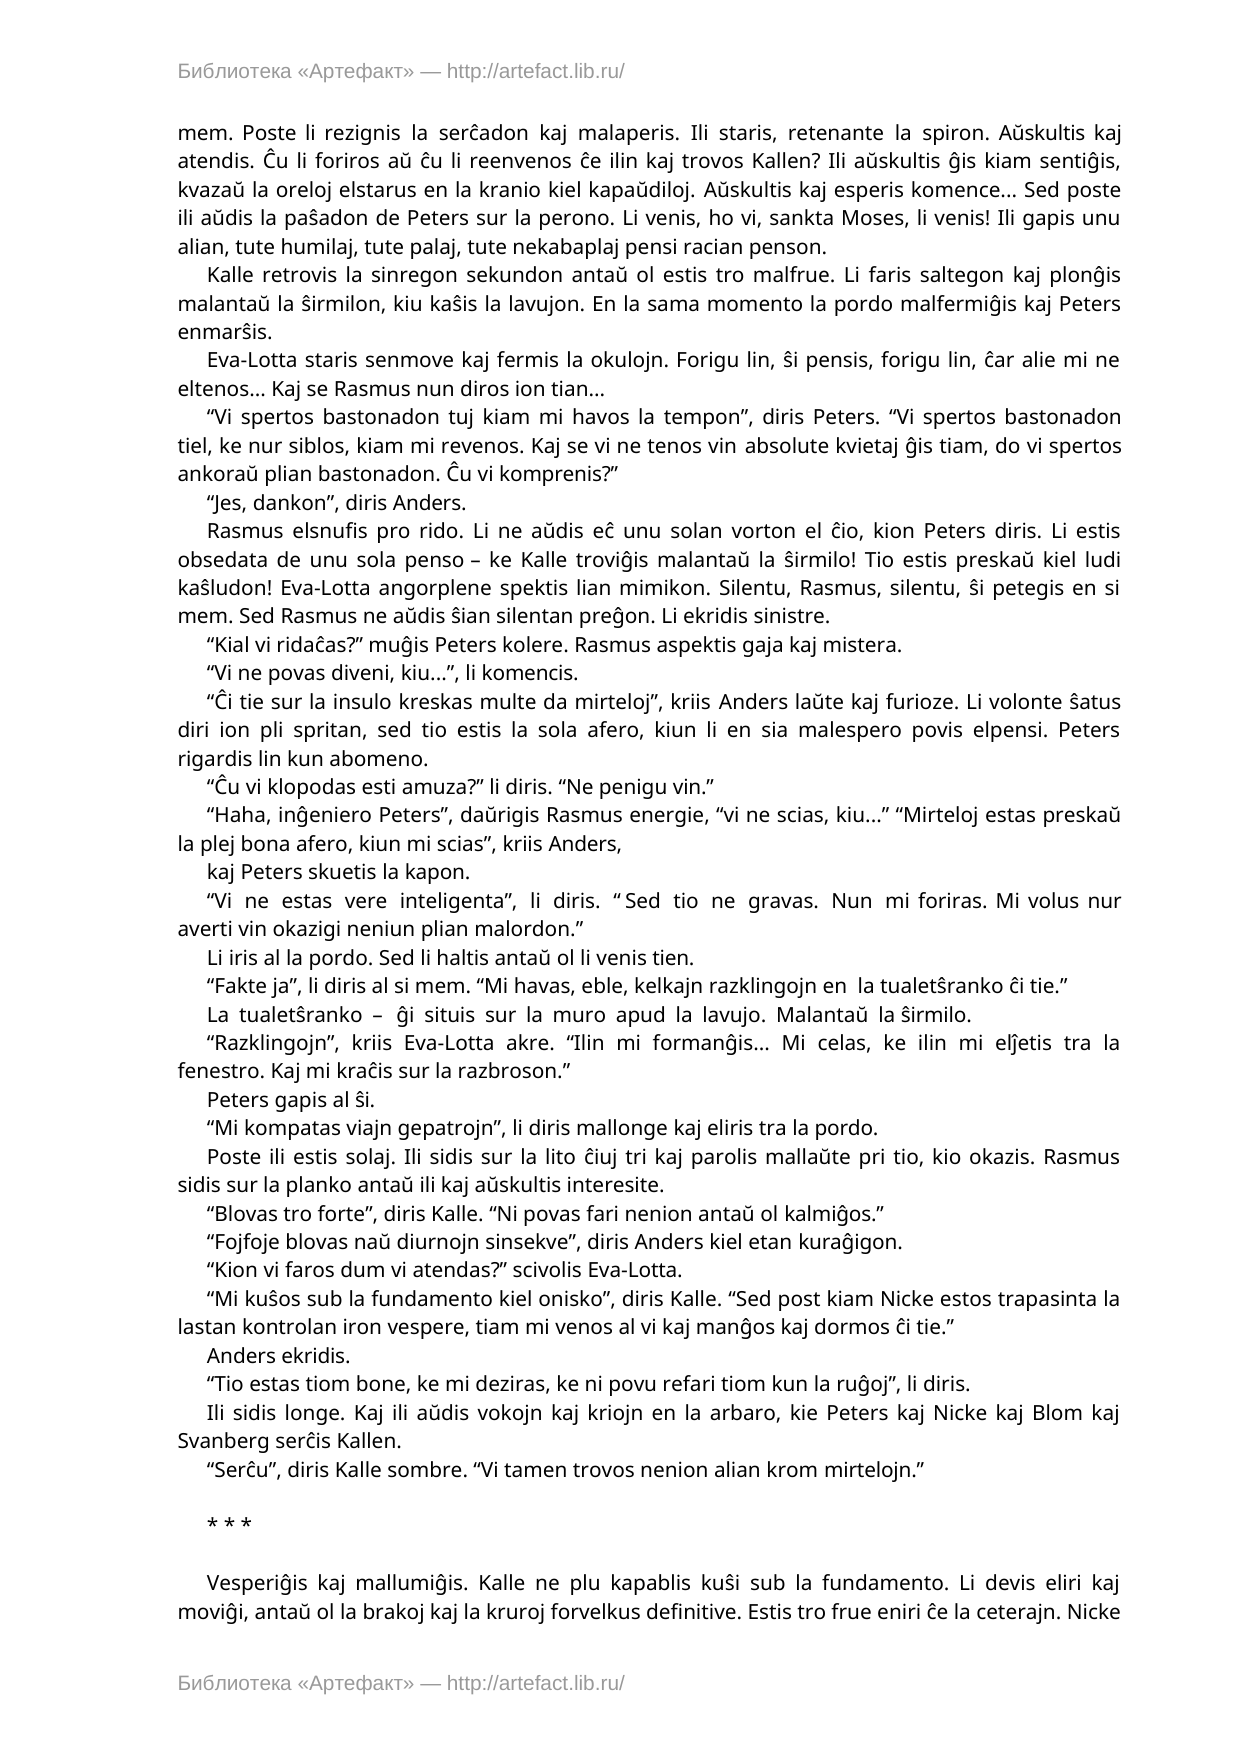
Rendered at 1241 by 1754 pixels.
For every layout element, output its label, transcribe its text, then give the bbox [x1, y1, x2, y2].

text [177, 118, 1122, 260]
text Ili sidis longe. Kaj ili aŭdis vokojn kaj kriojn en la arbaro, kie Peters kaj Nicke kaj Blom kaj Svanberg serĉis Kallen. [177, 1398, 1122, 1455]
text Li iris al la pordo. Sed li haltis antaŭ ol li venis tien. [177, 943, 1122, 971]
text “Mi kuŝos sub la fundamento kiel onisko”, diris Kalle. “Sed post kiam Nicke estos trapasinta la lastan kontrolan iron vespere, tiam mi venos al vi kaj manĝos kaj dormos ĉi tie.” [177, 1284, 1122, 1341]
text “Vi ne povas diveni, kiu...”, li komencis. [177, 658, 1122, 687]
text “Kion vi faros dum vi atendas?” scivolis Eva-Lotta. [177, 1256, 1122, 1284]
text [177, 1568, 1122, 1625]
text “Kial vi ridaĉas?” muĝis Peters kolere. Rasmus aspektis gaja kaj mistera. [177, 630, 1122, 658]
text “Vi ne estas vere inteligenta”, li diris. “Sed tio ne gravas. Nun mi foriras. Mi volus nur averti vin okazigi neniun plian malordon.” [177, 886, 1122, 943]
text Poste ili estis solaj. Ili sidis sur la lito ĉiuj tri kaj parolis mallaŭte pri tio, kio okazis. Rasmus sidis sur la planko antaŭ ili kaj aŭskultis interesite. [177, 1142, 1122, 1199]
text “Haha, inĝeniero Peters”, daŭrigis Rasmus energie, “vi ne scias, kiu...” “Mirteloj estas preskaŭ la plej bona afero, kiun mi scias”, kriis Anders, [177, 801, 1122, 857]
text “Fakte ja”, li diris al si mem. “Mi havas, eble, kelkajn razklingojn en la tualetŝranko ĉi tie.” [177, 971, 1122, 1000]
text “Fojfoje blovas naŭ diurnojn sinsekve”, diris Anders kiel etan kuraĝigon. [177, 1227, 1122, 1256]
text Rasmus elsnufis pro rido. Li ne aŭdis eĉ unu solan vorton el ĉio, kion Peters diris. Li estis obsedata de unu sola penso – ke Kalle troviĝis malantaŭ la ŝirmilo! Tio estis preskaŭ kiel ludi kaŝludon! Eva-Lotta angorplene spektis lian mimikon. Silentu, Rasmus, silentu, ŝi petegis en si mem. Sed Rasmus ne aŭdis ŝian silentan preĝon. Li ekridis sinistre. [177, 516, 1122, 630]
text “Mi kompatas viajn gepatrojn”, li diris mallonge kaj eliris tra la pordo. [177, 1113, 1122, 1142]
text “Ĉu vi klopodas esti amuza?” li diris. “Ne penigu vin.” [177, 772, 1122, 801]
text La tualetŝranko – ĝi situis sur la muro apud la lavujo. Malantaŭ la ŝirmilo. [177, 1000, 1122, 1028]
text “Tio estas tiom bone, ke mi deziras, ke ni povu refari tiom kun la ruĝoj”, li diris. [177, 1369, 1122, 1398]
text “Vi spertos bastonadon tuj kiam mi havos la tempon”, diris Peters. “Vi spertos bastonadon tiel, ke nur siblos, kiam mi revenos. Kaj se vi ne tenos vin absolute kvietaj ĝis tiam, do vi spertos ankoraŭ plian bastonadon. Ĉu vi komprenis?” [177, 402, 1122, 488]
text kaj Peters skuetis la kapon. [177, 857, 1122, 886]
text “Razklingojn”, kriis Eva-Lotta akre. “Ilin mi formanĝis... Mi celas, ke ilin mi elĵetis tra la fenestro. Kaj mi kraĉis sur la razbroson.” [177, 1028, 1122, 1085]
text * * * [177, 1512, 1122, 1540]
text “Serĉu”, diris Kalle sombre. “Vi tamen trovos nenion alian krom mirtelojn.” [177, 1455, 1122, 1483]
text “Jes, dankon”, diris Anders. [177, 488, 1122, 516]
text Peters gapis al ŝi. [177, 1085, 1122, 1113]
text Eva-Lotta staris senmove kaj fermis la okulojn. Forigu lin, ŝi pensis, forigu lin, ĉar alie mi ne eltenos... Kaj se Rasmus nun diros ion tian... [177, 346, 1122, 402]
text “Ĉi tie sur la insulo kreskas multe da mirteloj”, kriis Anders laŭte kaj furioze. Li volonte ŝatus diri ion pli spritan, sed tio estis la sola afero, kiun li en sia malespero povis elpensi. Peters rigardis lin kun abomeno. [177, 687, 1122, 772]
text Kalle retrovis la sinregon sekundon antaŭ ol estis tro malfrue. Li faris saltegon kaj plonĝis malantaŭ la ŝirmilon, kiu kaŝis la lavujon. En la sama momento la pordo malfermiĝis kaj Peters enmarŝis. [177, 260, 1122, 346]
text Anders ekridis. [177, 1341, 1122, 1369]
text “Blovas tro forte”, diris Kalle. “Ni povas fari nenion antaŭ ol kalmiĝos.” [177, 1199, 1122, 1227]
